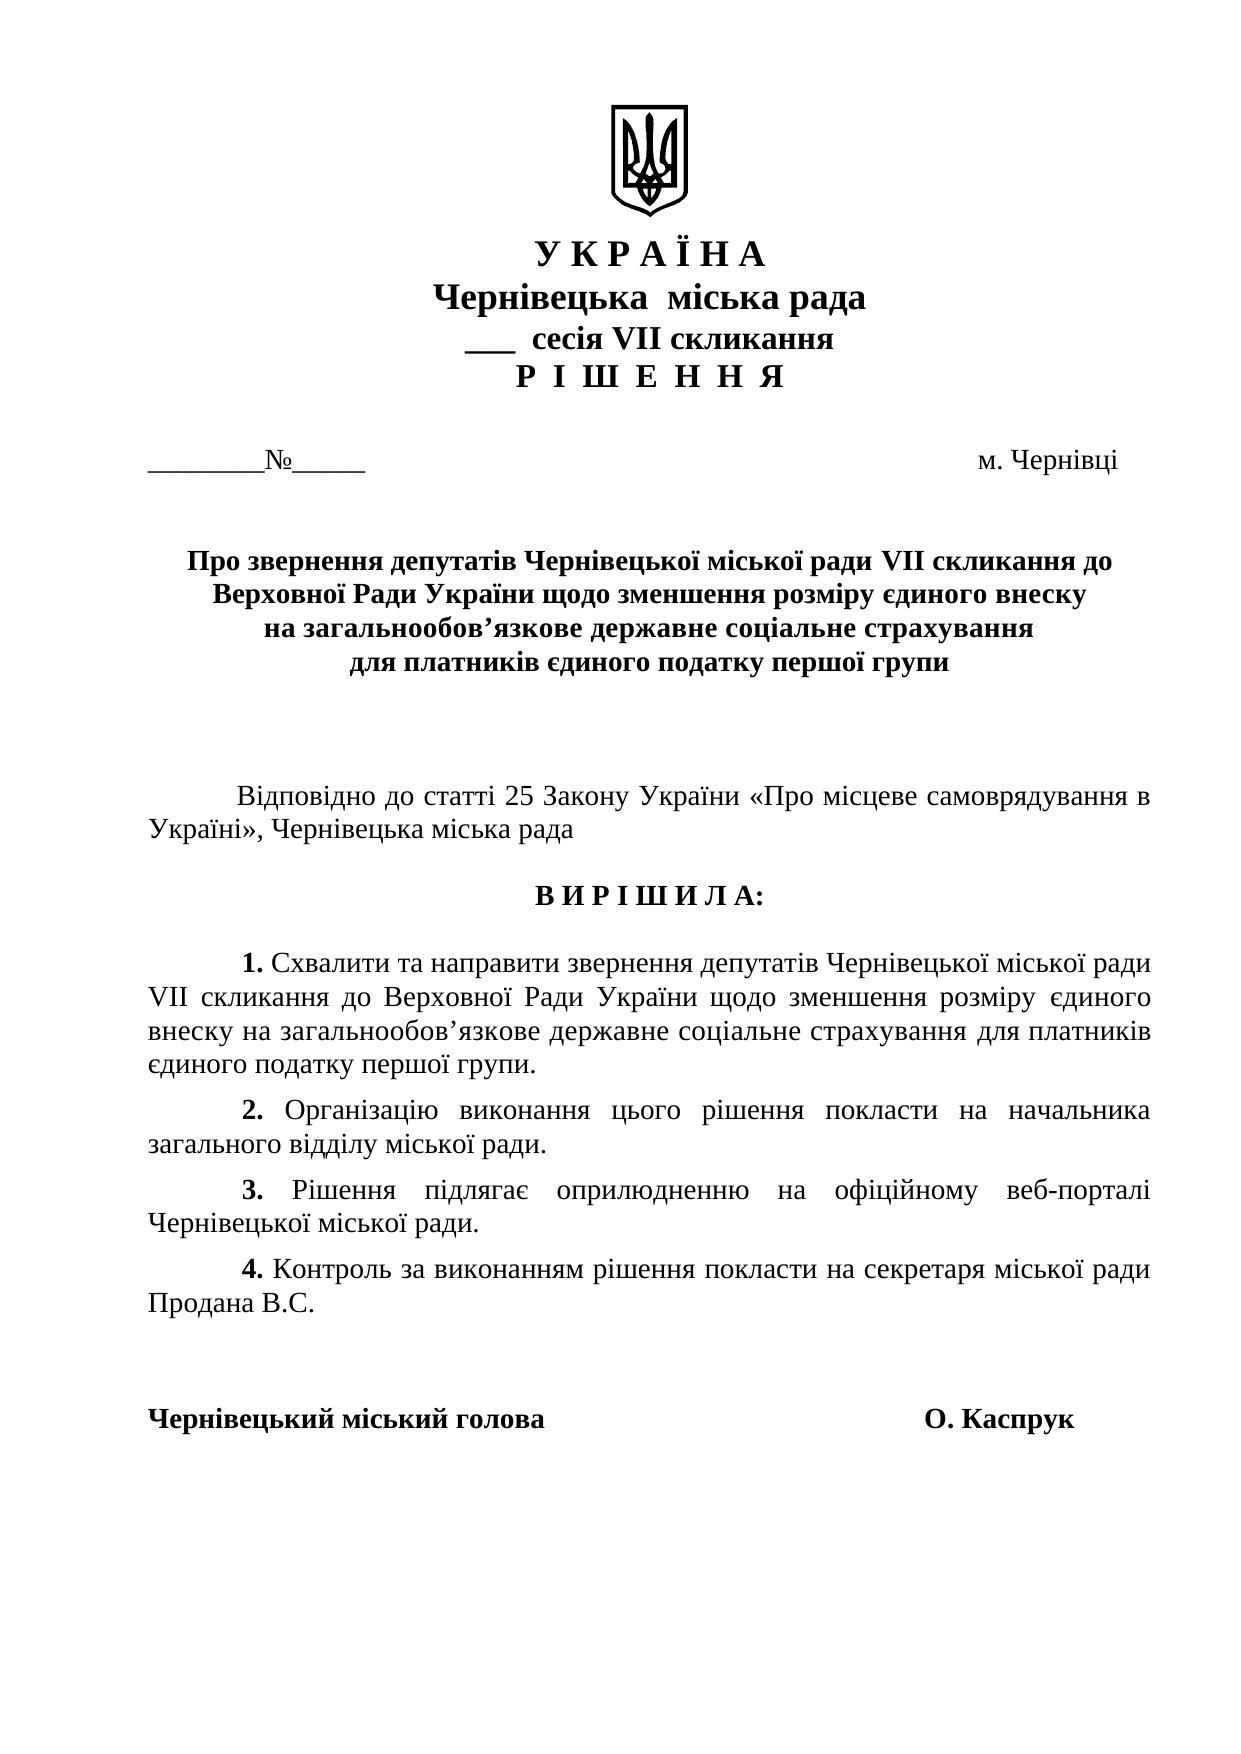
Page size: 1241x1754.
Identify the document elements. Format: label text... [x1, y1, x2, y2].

text на загальнообов’язкове державне соціальне страхування [148, 610, 1152, 644]
text Про звернення депутатів Чернівецької міської ради VІІ скликання до Верховної Ради України щодо зменшення розміру єдиного внеску [148, 543, 1152, 610]
text 1. Схвалити та направити звернення депутатів Чернівецької міської ради VІІ скликання до Верховної Ради України щодо зменшення розміру єдиного внеску на загальнообов’язкове державне соціальне страхування для платників єдиного податку першої групи. [148, 946, 1152, 1080]
text ________№_____ м. Чернівці [148, 442, 1152, 476]
text Чернівецька міська рада [148, 275, 1152, 318]
text для платників єдиного податку першої групи [148, 644, 1152, 677]
subtitle Р І Ш Е Н Н Я [148, 356, 1152, 394]
subtitle Чернівецький міський голова О. Каспрук [148, 1401, 1152, 1434]
text Відповідно до статті 25 Закону України «Про місцеве самоврядування в Україні», Чернівецька міська рада [148, 778, 1152, 845]
text ___ сесія VІІ скликання [148, 318, 1152, 356]
text 2. Організацію виконання цього рішення покласти на начальника загального відділу міської ради. [148, 1092, 1152, 1159]
text У К Р А Ї Н А [148, 232, 1152, 275]
text 3. Рішення підлягає оприлюдненню на офіційному веб-порталі Чернівецької міської ради. [148, 1172, 1152, 1239]
text В И Р І Ш И Л А: [148, 878, 1152, 912]
text 4. Контроль за виконанням рішення покласти на секретаря міської ради Продана В.С. [148, 1251, 1152, 1318]
